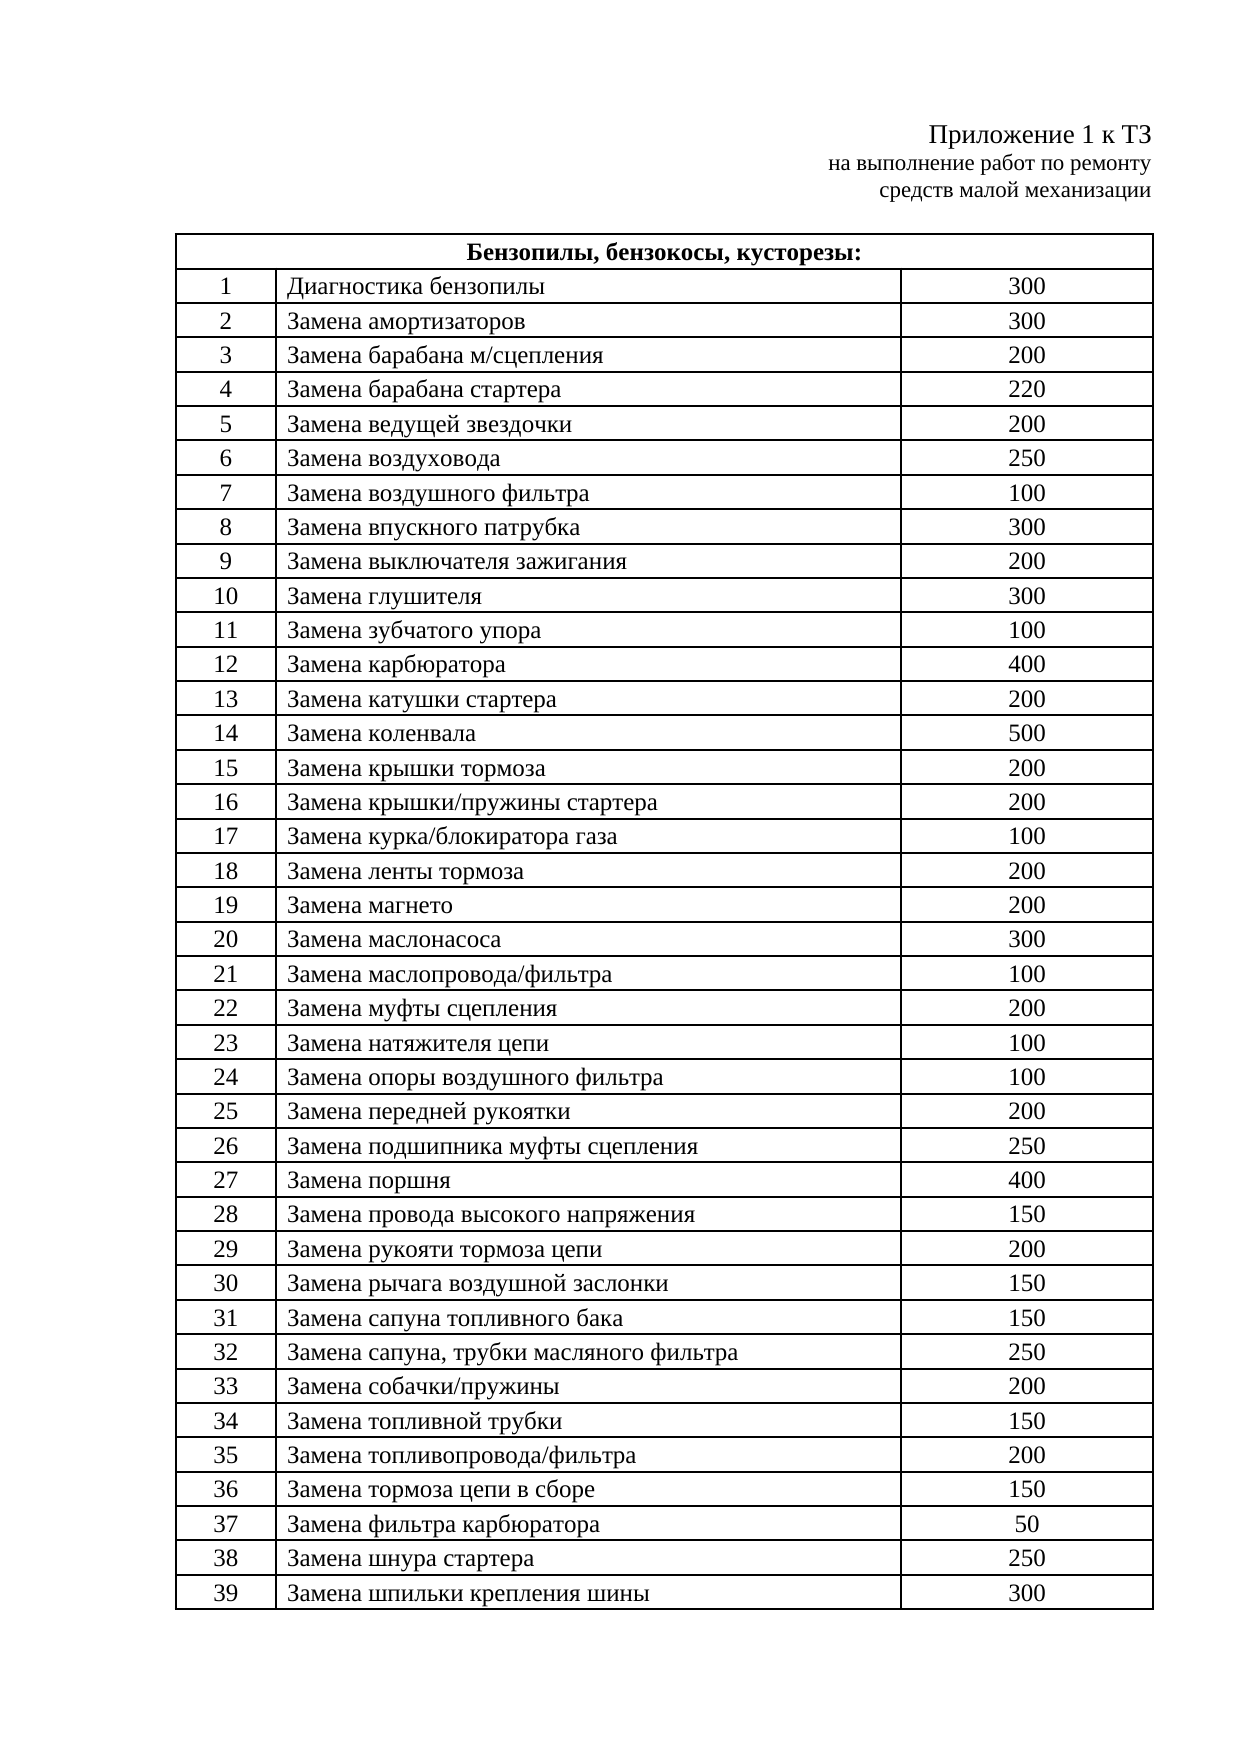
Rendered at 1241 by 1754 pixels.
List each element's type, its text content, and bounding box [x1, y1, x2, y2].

table_cell 300 [902, 510, 1152, 542]
table_cell 33 [177, 1370, 275, 1402]
table_cell 10 [177, 579, 275, 611]
table_cell 150 [902, 1198, 1152, 1230]
table_cell Замена маслонасоса [277, 923, 900, 955]
table_cell Замена провода высокого напряжения [277, 1198, 900, 1230]
table_cell Замена катушки стартера [277, 682, 900, 714]
text на выполнение работ по ремонту [177, 149, 1152, 176]
table_cell Замена маслопровода/фильтра [277, 957, 900, 989]
table_cell Замена передней рукоятки [277, 1095, 900, 1127]
table_cell 200 [902, 751, 1152, 783]
table_cell 250 [902, 1335, 1152, 1367]
table_cell 17 [177, 820, 275, 852]
table_cell Замена рычага воздушной заслонки [277, 1266, 900, 1299]
table_cell 18 [177, 854, 275, 886]
table_cell Замена рукояти тормоза цепи [277, 1232, 900, 1264]
table_cell 27 [177, 1163, 275, 1196]
table_cell 150 [902, 1404, 1152, 1436]
table_cell Замена тормоза цепи в сборе [277, 1473, 900, 1505]
table_cell Замена ленты тормоза [277, 854, 900, 886]
table_cell Диагностика бензопилы [277, 270, 900, 302]
table_cell 20 [177, 923, 275, 955]
table_cell Замена курка/блокиратора газа [277, 820, 900, 852]
table_cell Замена ведущей звездочки [277, 407, 900, 439]
table_cell 100 [902, 820, 1152, 852]
table_cell Замена шнура стартера [277, 1541, 900, 1574]
table_cell 220 [902, 373, 1152, 405]
table_cell 500 [902, 716, 1152, 749]
table_cell Замена впускного патрубка [277, 510, 900, 542]
table_cell 21 [177, 957, 275, 989]
table_cell 150 [902, 1301, 1152, 1333]
text Приложение 1 к ТЗ [177, 118, 1152, 149]
table_cell Замена воздушного фильтра [277, 476, 900, 508]
table_cell 300 [902, 579, 1152, 611]
table_cell 30 [177, 1266, 275, 1299]
table_cell 12 [177, 648, 275, 680]
table_cell 150 [902, 1266, 1152, 1299]
table_cell Замена сапуна топливного бака [277, 1301, 900, 1333]
table_cell 400 [902, 1163, 1152, 1196]
table_cell 38 [177, 1541, 275, 1574]
table_cell 150 [902, 1473, 1152, 1505]
table_cell 400 [902, 648, 1152, 680]
table_cell 50 [902, 1507, 1152, 1539]
table_cell 8 [177, 510, 275, 542]
table_cell 22 [177, 991, 275, 1024]
table_cell Замена воздуховода [277, 441, 900, 474]
table_cell 2 [177, 304, 275, 336]
table_cell 29 [177, 1232, 275, 1264]
table_cell Замена карбюратора [277, 648, 900, 680]
table_cell 24 [177, 1060, 275, 1092]
table_cell Замена крышки/пружины стартера [277, 785, 900, 817]
table_cell Замена топливопровода/фильтра [277, 1438, 900, 1471]
table_cell 37 [177, 1507, 275, 1539]
table_cell Замена амортизаторов [277, 304, 900, 336]
table_cell 200 [902, 682, 1152, 714]
table_cell 35 [177, 1438, 275, 1471]
table_cell 26 [177, 1129, 275, 1161]
table_cell 39 [177, 1576, 275, 1608]
table_cell Замена крышки тормоза [277, 751, 900, 783]
table_cell Замена собачки/пружины [277, 1370, 900, 1402]
table_cell Замена муфты сцепления [277, 991, 900, 1024]
table_cell Замена выключателя зажигания [277, 545, 900, 577]
table_cell 200 [902, 338, 1152, 371]
table_cell Замена барабана м/сцепления [277, 338, 900, 371]
table_cell 1 [177, 270, 275, 302]
table_cell 16 [177, 785, 275, 817]
table_cell 14 [177, 716, 275, 749]
table_cell Замена глушителя [277, 579, 900, 611]
table_cell 100 [902, 1026, 1152, 1058]
table_cell 34 [177, 1404, 275, 1436]
table_cell 200 [902, 1438, 1152, 1471]
table_cell 5 [177, 407, 275, 439]
table_cell Замена зубчатого упора [277, 613, 900, 646]
table_cell 25 [177, 1095, 275, 1127]
table_cell 36 [177, 1473, 275, 1505]
table_cell 100 [902, 1060, 1152, 1092]
table_cell 300 [902, 1576, 1152, 1608]
table_cell 32 [177, 1335, 275, 1367]
table_cell 6 [177, 441, 275, 474]
table_cell 28 [177, 1198, 275, 1230]
table_cell Замена магнето [277, 888, 900, 921]
table_cell 300 [902, 270, 1152, 302]
table_cell 300 [902, 304, 1152, 336]
table_cell 200 [902, 888, 1152, 921]
text средств малой механизации [177, 176, 1152, 202]
table_cell Замена подшипника муфты сцепления [277, 1129, 900, 1161]
table_cell 250 [902, 1541, 1152, 1574]
table_cell 100 [902, 613, 1152, 646]
table_cell 13 [177, 682, 275, 714]
table_cell Замена шпильки крепления шины [277, 1576, 900, 1608]
table_cell Замена опоры воздушного фильтра [277, 1060, 900, 1092]
table_cell 100 [902, 957, 1152, 989]
table_cell 7 [177, 476, 275, 508]
table_cell 200 [902, 854, 1152, 886]
table_cell 200 [902, 1370, 1152, 1402]
table_cell Замена коленвала [277, 716, 900, 749]
table_cell 15 [177, 751, 275, 783]
table_cell 200 [902, 407, 1152, 439]
table_cell 19 [177, 888, 275, 921]
table_cell 31 [177, 1301, 275, 1333]
table_cell 200 [902, 1095, 1152, 1127]
table_cell 200 [902, 991, 1152, 1024]
table_cell 4 [177, 373, 275, 405]
table_cell 9 [177, 545, 275, 577]
table_cell 200 [902, 1232, 1152, 1264]
table_cell Замена топливной трубки [277, 1404, 900, 1436]
table_cell 11 [177, 613, 275, 646]
table_header Бензопилы, бензокосы, кусторезы: [177, 235, 1152, 267]
table_cell 250 [902, 441, 1152, 474]
table_cell 23 [177, 1026, 275, 1058]
table_cell 200 [902, 785, 1152, 817]
table_cell Замена поршня [277, 1163, 900, 1196]
table_cell Замена сапуна, трубки масляного фильтра [277, 1335, 900, 1367]
table_cell 300 [902, 923, 1152, 955]
table_cell Замена натяжителя цепи [277, 1026, 900, 1058]
table_cell 200 [902, 545, 1152, 577]
table_cell Замена фильтра карбюратора [277, 1507, 900, 1539]
table_cell 3 [177, 338, 275, 371]
table_cell Замена барабана стартера [277, 373, 900, 405]
table_cell 250 [902, 1129, 1152, 1161]
table_cell 100 [902, 476, 1152, 508]
